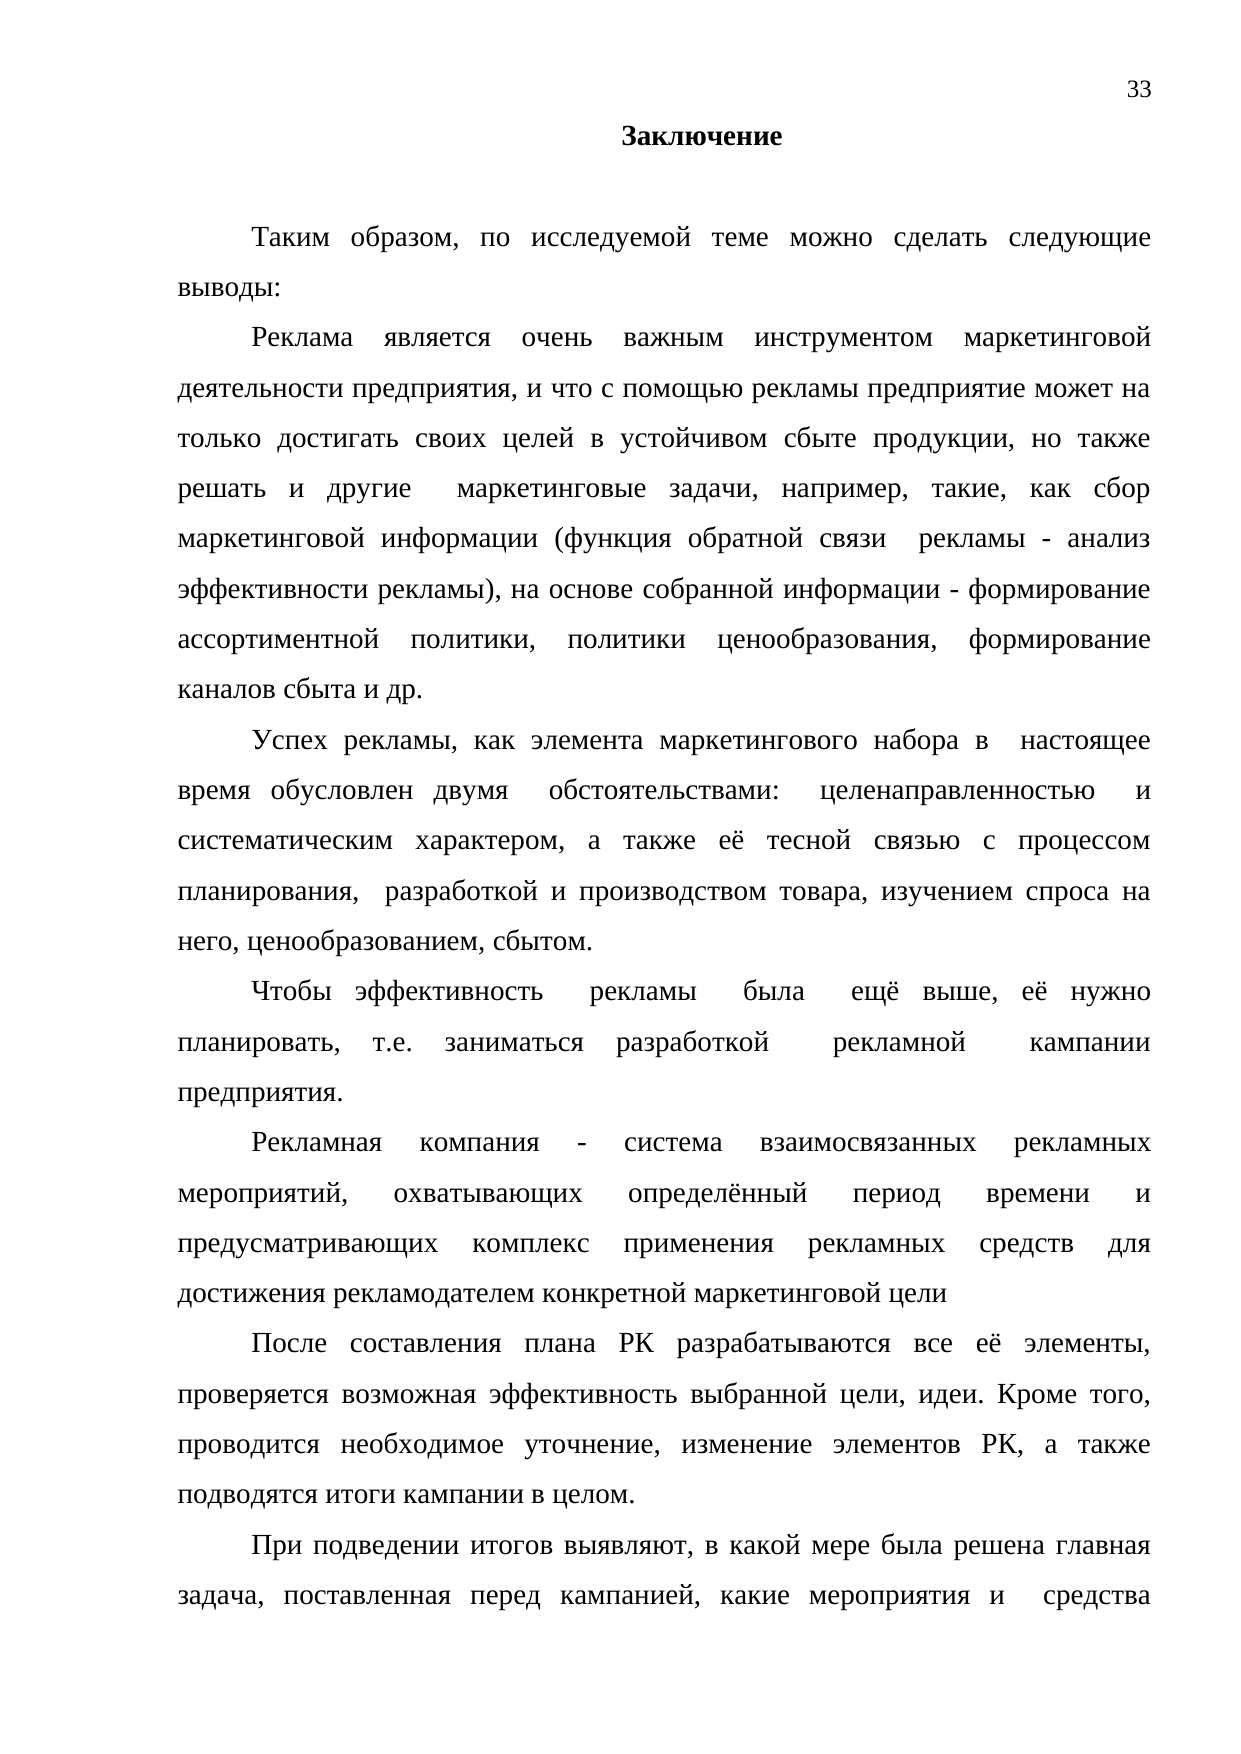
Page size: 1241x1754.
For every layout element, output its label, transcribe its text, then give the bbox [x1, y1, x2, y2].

text После составления плана РК разрабатываются все её элементы, проверяется возможная эффективность выбранной цели, идеи. Кроме того, проводится необходимое уточнение, изменение элементов РК, а также подводятся итоги кампании в целом. [177, 1326, 1152, 1510]
text Чтобы эффективность рекламы была ещё выше, её нужно планировать, т.е. заниматься разработкой рекламной кампании предприятия. [177, 973, 1152, 1108]
text Рекламная компания - система взаимосвязанных рекламных мероприятий, охватывающих определённый период времени и предусматривающих комплекс применения рекламных средств для достижения рекламодателем конкретной маркетинговой цели [177, 1124, 1152, 1309]
text Таким образом, по исследуемой теме можно сделать следующие выводы: [177, 219, 1152, 303]
text Заключение [177, 118, 1152, 152]
text Реклама является очень важным инструментом маркетинговой деятельности предприятия, и что с помощью рекламы предприятие может на только достигать своих целей в устойчивом сбыте продукции, но также решать и другие маркетинговые задачи, например, такие, как сбор маркетинговой информации (функция обратной связи рекламы - анализ эффективности рекламы), на основе собранной информации - формирование ассортиментной политики, политики ценообразования, формирование каналов сбыта и др. [177, 319, 1152, 705]
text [177, 1527, 1152, 1611]
text Успех рекламы, как элемента маркетингового набора в настоящее время обусловлен двумя обстоятельствами: целенаправленностью и систематическим характером, а также её тесной связью с процессом планирования, разработкой и производством товара, изучением спроса на него, ценообразованием, сбытом. [177, 722, 1152, 957]
